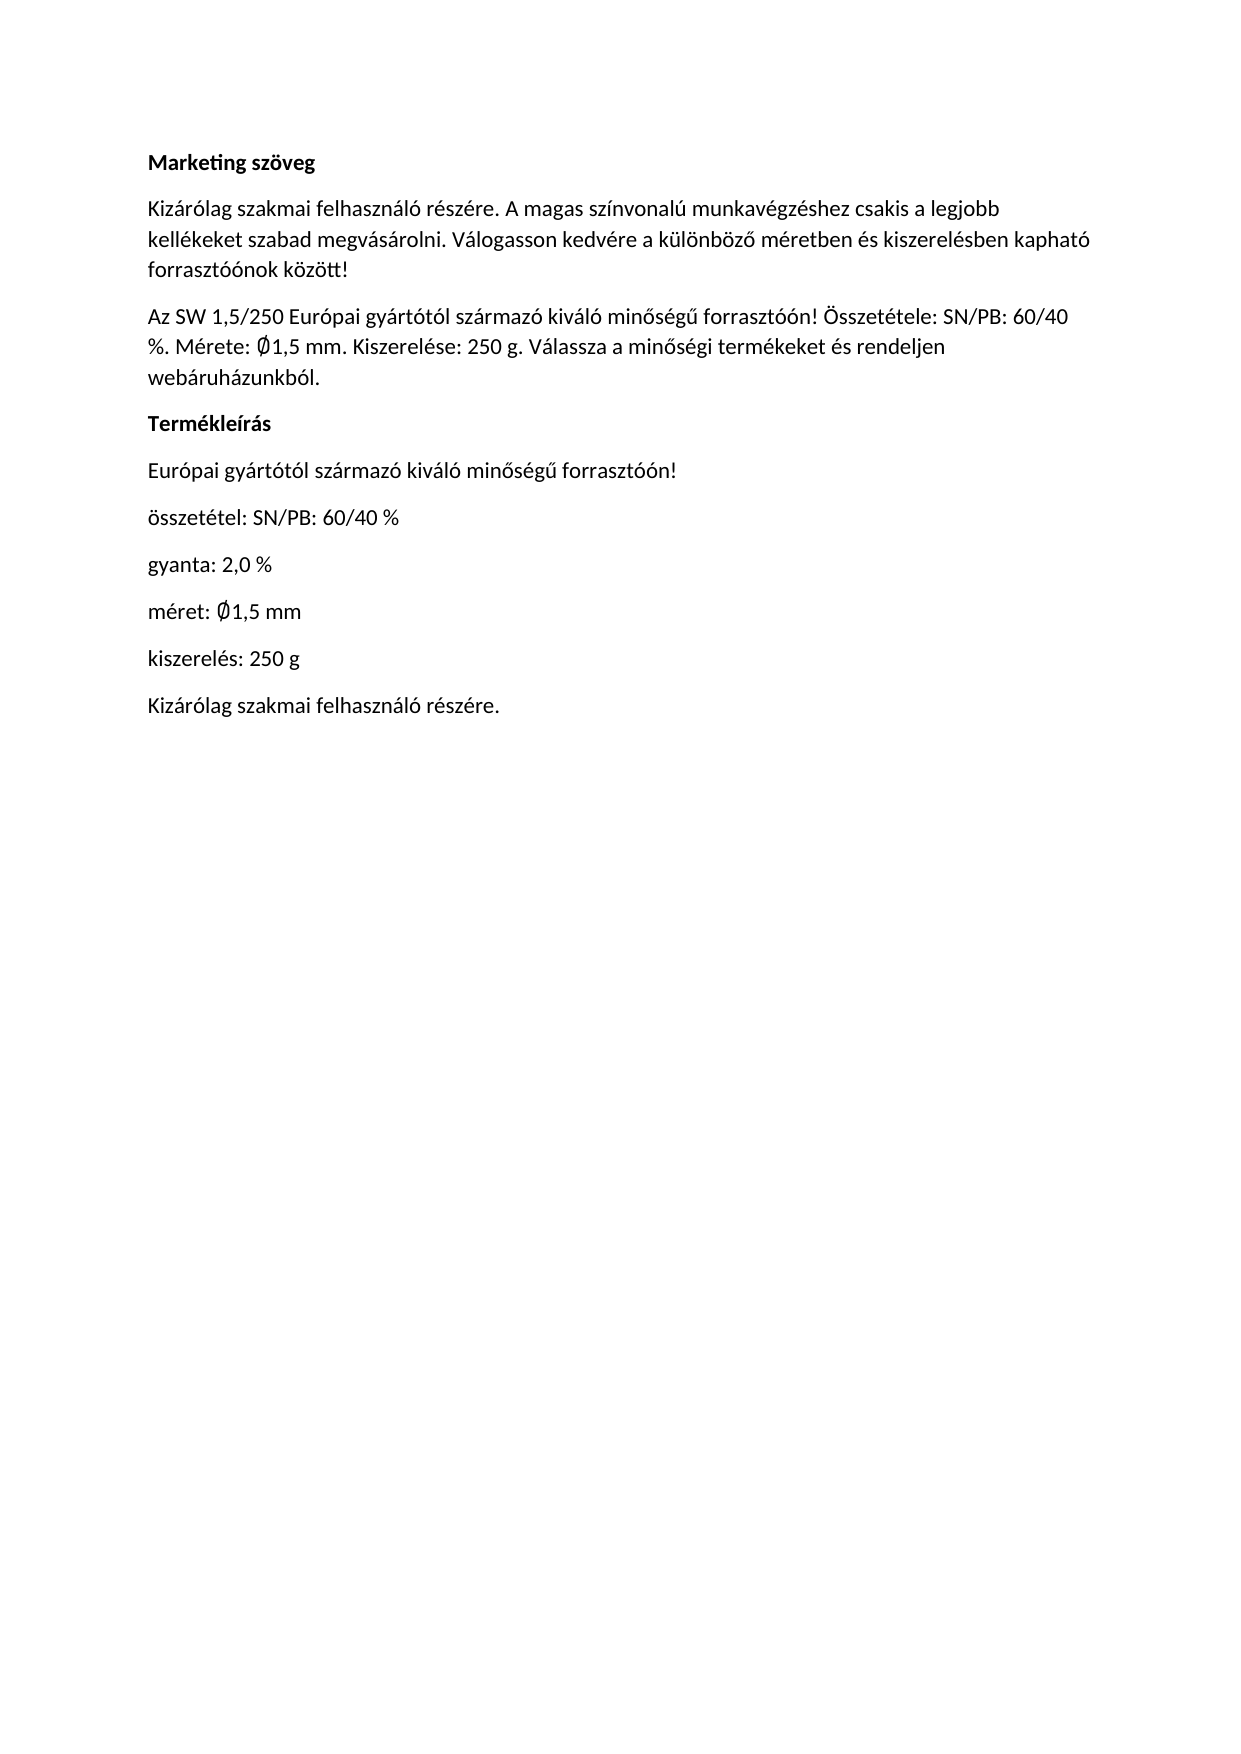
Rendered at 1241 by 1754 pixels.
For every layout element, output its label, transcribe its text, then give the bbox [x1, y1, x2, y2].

text kiszerelés: 250 g [148, 644, 1093, 672]
text összetétel: SN/PB: 60/40 % [148, 503, 1093, 531]
text Az SW 1,5/250 Európai gyártótól származó kiváló minőségű forrasztóón! Összetétele: SN/PB: 60/40 %. Mérete: ∅1,5 mm. Kiszerelése: 250 g. Válassza a minőségi termékeket és rendeljen webáruházunkból. [148, 302, 1093, 391]
text Marketing szöveg [148, 148, 1093, 176]
text méret: ∅1,5 mm [148, 597, 1093, 625]
text Termékleírás [148, 409, 1093, 437]
text Kizárólag szakmai felhasználó részére. A magas színvonalú munkavégzéshez csakis a legjobb kellékeket szabad megvásárolni. Válogasson kedvére a különböző méretben és kiszerelésben kapható forrasztóónok között! [148, 194, 1093, 283]
text gyanta: 2,0 % [148, 550, 1093, 578]
text Kizárólag szakmai felhasználó részére. [148, 691, 1093, 719]
text Európai gyártótól származó kiváló minőségű forrasztóón! [148, 456, 1093, 484]
